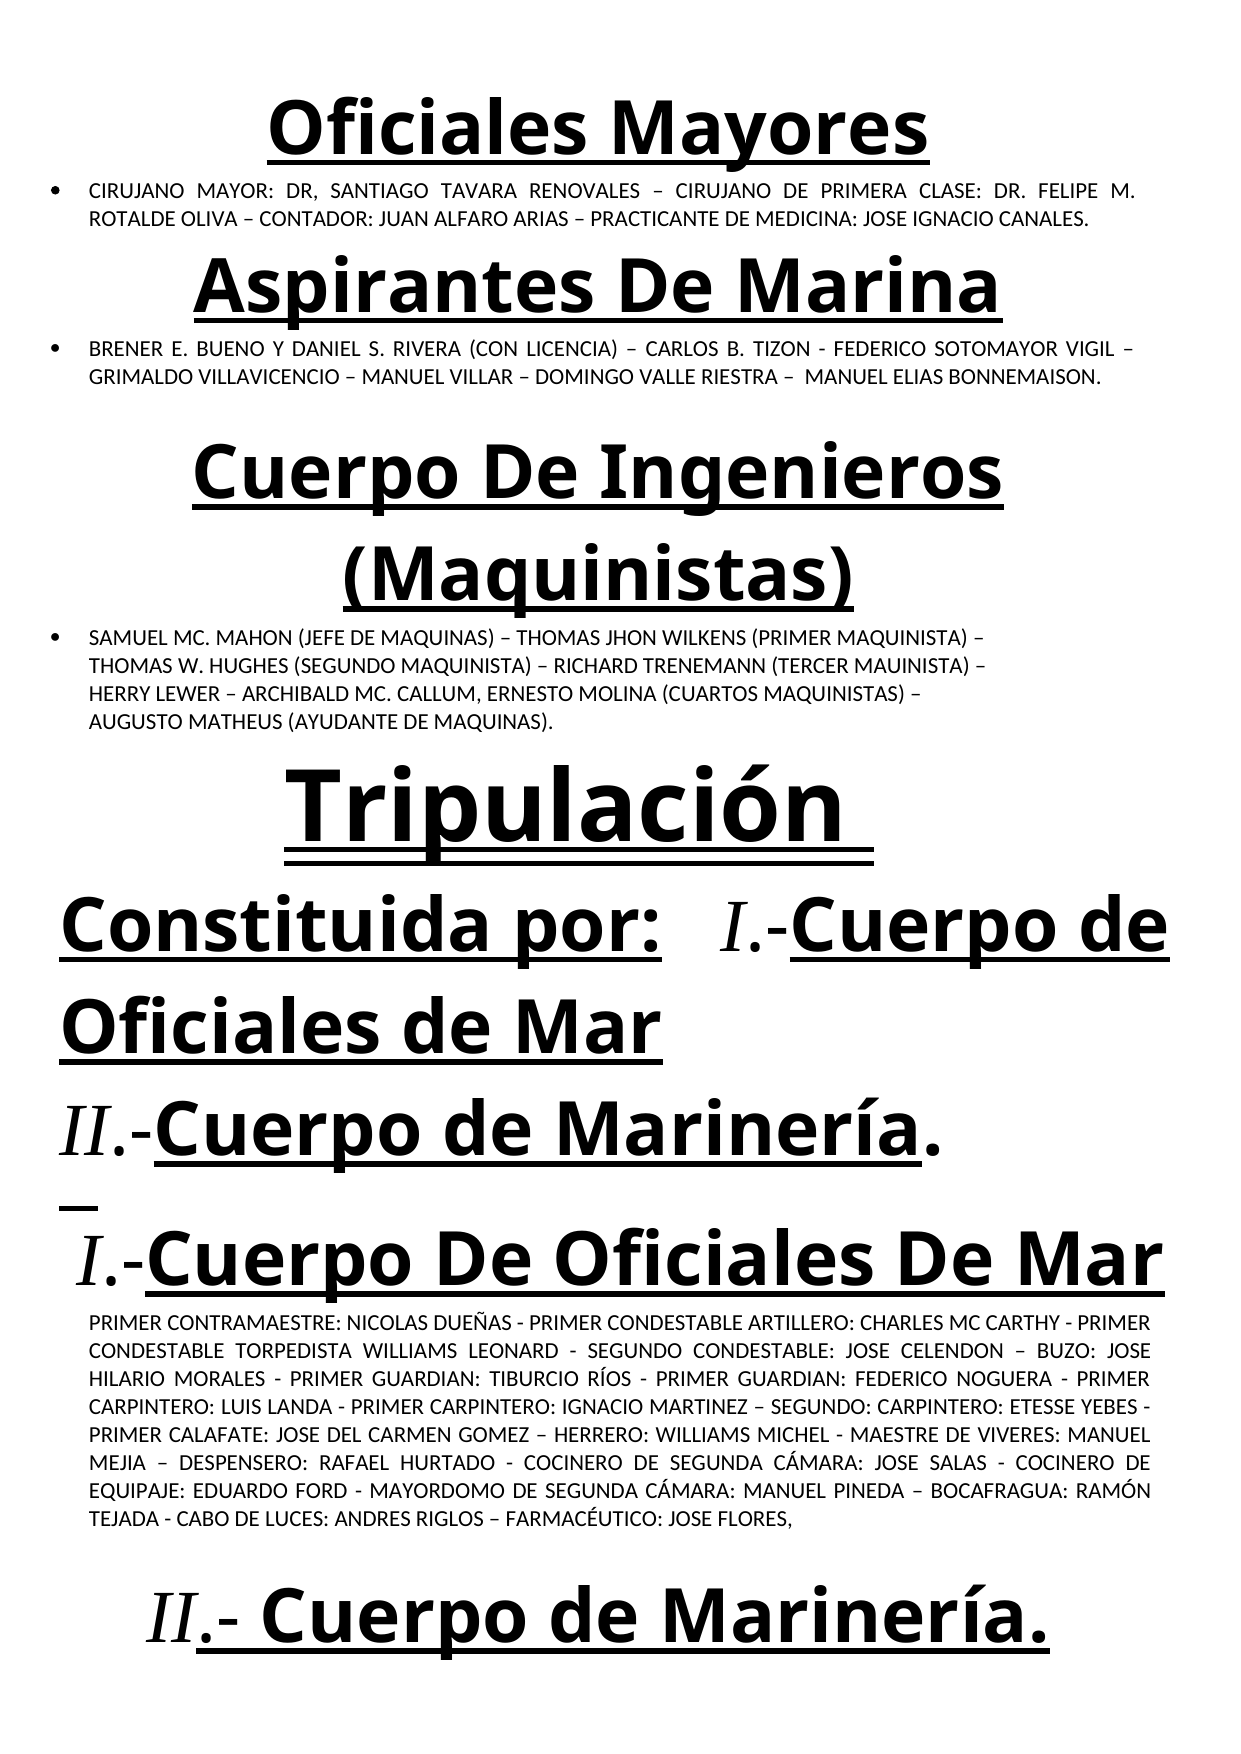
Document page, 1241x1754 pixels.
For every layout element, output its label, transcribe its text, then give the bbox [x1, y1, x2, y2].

list I.-Cuerpo De Oficiales De Mar [59, 1206, 1181, 1308]
text II.- Cuerpo de Marinería. [59, 1562, 1137, 1665]
list BRENER E. BUENO Y DANIEL S. RIVERA (CON LICENCIA) – CARLOS B. TIZON - FEDERICO SOTOMAYOR VIGIL – GRIMALDO VILLAVICENCIO – MANUEL VILLAR – DOMINGO VALLE RIESTRA – MANUEL ELIAS BONNEMAISON. [51, 334, 1137, 390]
list AUGUSTO MATHEUS (AYUDANTE DE MAQUINAS). [89, 707, 1181, 735]
list PRIMER CONTRAMAESTRE: NICOLAS DUEÑAS - PRIMER CONDESTABLE ARTILLERO: CHARLES MC CARTHY - PRIMER CONDESTABLE TORPEDISTA WILLIAMS LEONARD - SEGUNDO CONDESTABLE: JOSE CELENDON – BUZO: JOSE HILARIO MORALES - PRIMER GUARDIAN: TIBURCIO RÍOS - PRIMER GUARDIAN: FEDERICO NOGUERA - PRIMER CARPINTERO: LUIS LANDA - PRIMER CARPINTERO: IGNACIO MARTINEZ – SEGUNDO: CARPINTERO: ETESSE YEBES - PRIMER CALAFATE: JOSE DEL CARMEN GOMEZ – HERRERO: WILLIAMS MICHEL - MAESTRE DE VIVERES: MANUEL MEJIA – DESPENSERO: RAFAEL HURTADO - COCINERO DE SEGUNDA CÁMARA: JOSE SALAS - COCINERO DE EQUIPAJE: EDUARDO FORD - MAYORDOMO DE SEGUNDA CÁMARA: MANUEL PINEDA – BOCAFRAGUA: RAMÓN TEJADA - CABO DE LUCES: ANDRES RIGLOS – FARMACÉUTICO: JOSE FLORES, [89, 1308, 1152, 1532]
list Constituida por: I.-Cuerpo de Oficiales de Mar [59, 871, 1181, 1075]
list CIRUJANO MAYOR: DR, SANTIAGO TAVARA RENOVALES – CIRUJANO DE PRIMERA CLASE: DR. FELIPE M. ROTALDE OLIVA – CONTADOR: JUAN ALFARO ARIAS – PRACTICANTE DE MEDICINA: JOSE IGNACIO CANALES. [51, 176, 1137, 232]
list Tripulación [59, 735, 1072, 871]
list II.-Cuerpo de Marinería. [59, 1075, 1181, 1178]
list Oficiales Mayores [59, 74, 1137, 176]
list HERRY LEWER – ARCHIBALD MC. CALLUM, ERNESTO MOLINA (CUARTOS MAQUINISTAS) – [89, 679, 1181, 707]
list SAMUEL MC. MAHON (JEFE DE MAQUINAS) – THOMAS JHON WILKENS (PRIMER MAQUINISTA) – [51, 623, 1226, 651]
list Aspirantes De Marina [59, 232, 1137, 334]
list Cuerpo De Ingenieros (Maquinistas) [59, 418, 1137, 623]
list THOMAS W. HUGHES (SEGUNDO MAQUINISTA) – RICHARD TRENEMANN (TERCER MAUINISTA) – [89, 651, 1226, 679]
